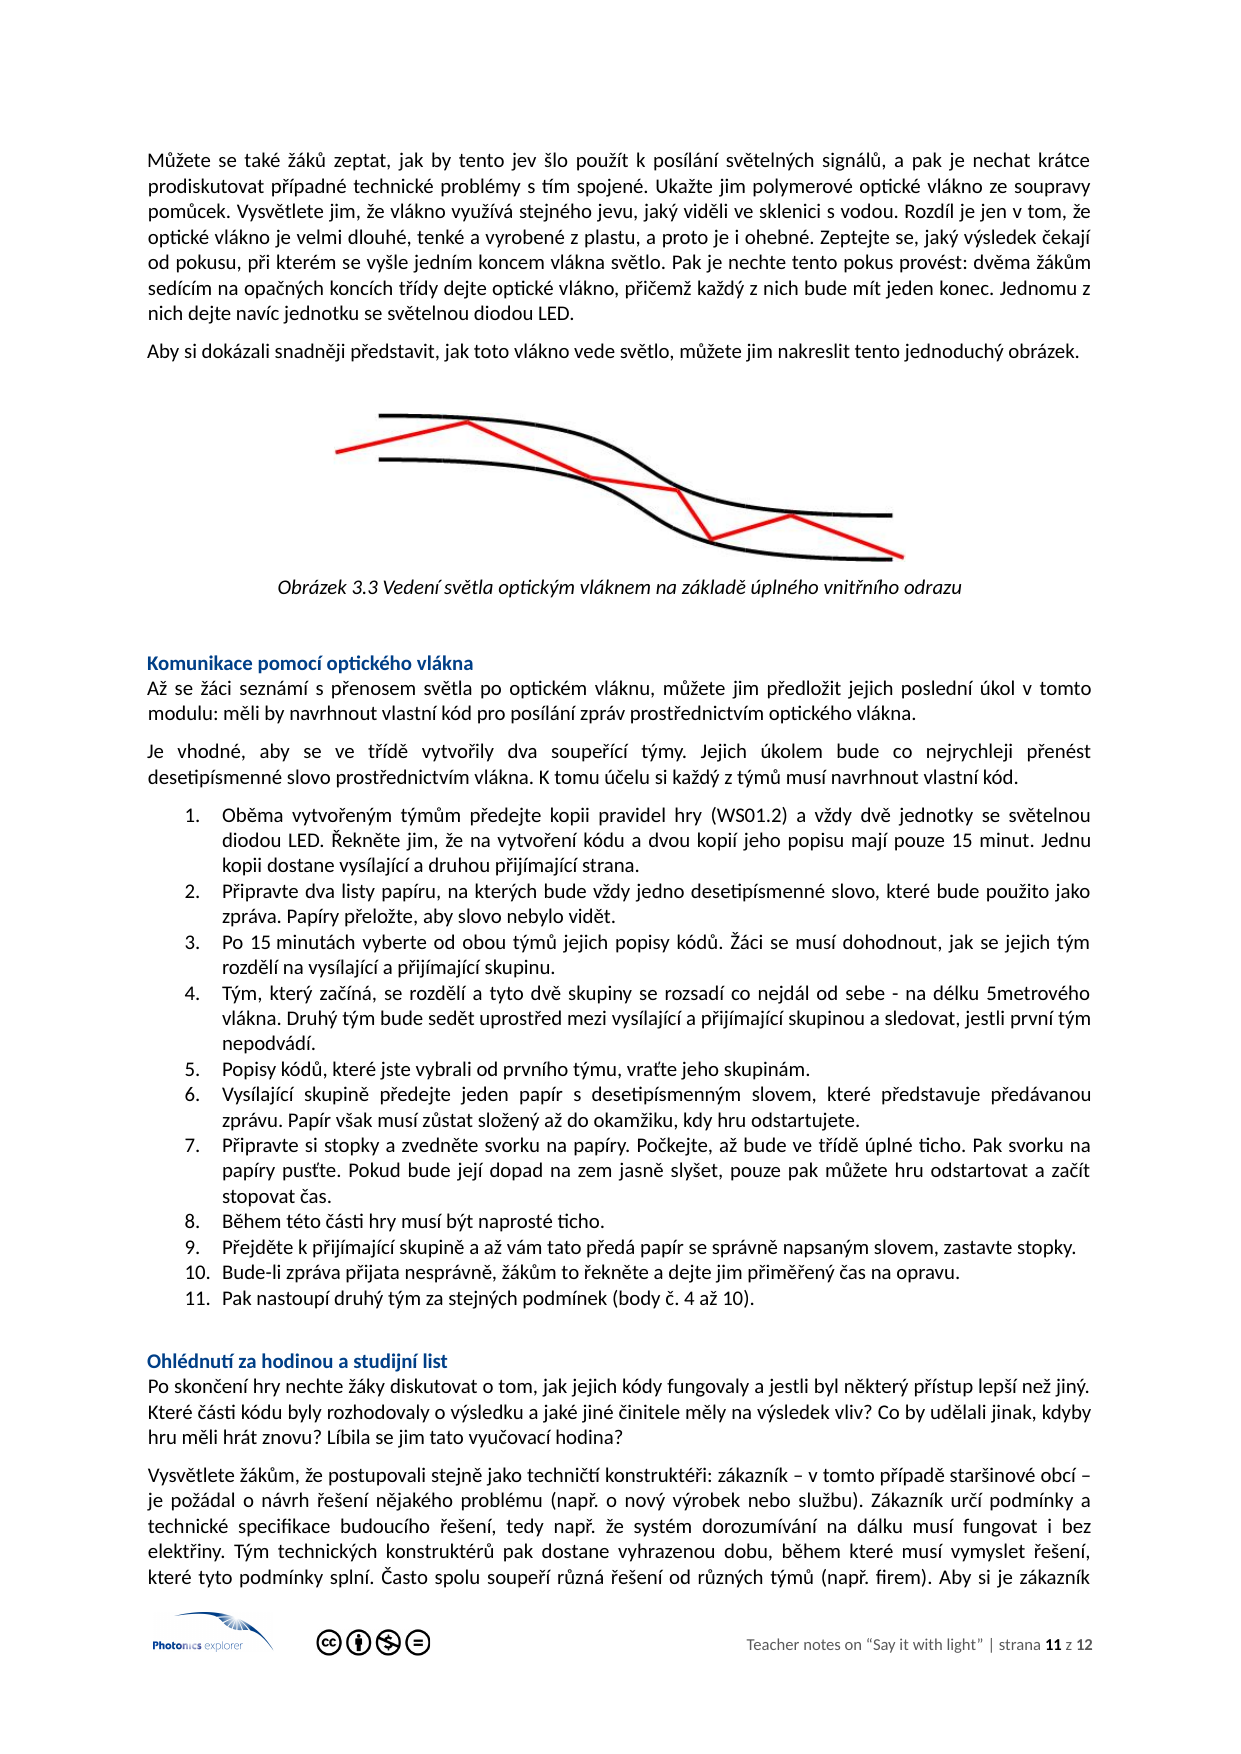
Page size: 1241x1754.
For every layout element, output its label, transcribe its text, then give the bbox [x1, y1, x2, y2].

list Tým, který začíná, se rozdělí a tyto dvě skupiny se rozsadí co nejdál od sebe - na délku 5metrového vlákna. Druhý tým bude sedět uprostřed mezi vysílající a přijímající skupinou a sledovat, jestli první tým nepodvádí. [184, 980, 1093, 1056]
list Vysílající skupině předejte jeden papír s desetipísmenným slovem, které představuje předávanou zprávu. Papír však musí zůstat složený až do okamžiku, kdy hru odstartujete. [184, 1081, 1093, 1132]
text Až se žáci seznámí s přenosem světla po optickém vláknu, můžete jim předložit jejich poslední úkol v tomto modulu: měli by navrhnout vlastní kód pro posílání zpráv prostřednictvím optického vlákna. [147, 675, 1093, 726]
picture [316, 1629, 431, 1656]
list Po 15 minutách vyberte od obou týmů jejich popisy kódů. Žáci se musí dohodnout, jak se jejich tým rozdělí na vysílající a přijímající skupinu. [184, 929, 1093, 980]
text Po skončení hry nechte žáky diskutovat o tom, jak jejich kódy fungovaly a jestli byl některý přístup lepší než jiný. Které části kódu byly rozhodovaly o výsledku a jaké jiné činitele měly na výsledek vliv? Co by udělali jinak, kdyby hru měli hrát znovu? Líbila se jim tato vyučovací hodina? [148, 1373, 1093, 1450]
picture [153, 1612, 274, 1652]
list Připravte dva listy papíru, na kterých bude vždy jedno desetipísmenné slovo, které bude použito jako zpráva. Papíry přeložte, aby slovo nebylo vidět. [184, 878, 1093, 929]
list Přejděte k přijímající skupině a až vám tato předá papír se správně napsaným slovem, zastavte stopky. [184, 1234, 1093, 1259]
text Je vhodné, aby se ve třídě vytvořily dva soupeřící týmy. Jejich úkolem bude co nejrychleji přenést desetipísmenné slovo prostřednictvím vlákna. K tomu účelu si každý z týmů musí navrhnout vlastní kód. [147, 738, 1093, 789]
text Můžete se také žáků zeptat, jak by tento jev šlo použít k posílání světelných signálů, a pak je nechat krátce prodiskutovat případné technické problémy s tím spojené. Ukažte jim polymerové optické vlákno ze soupravy pomůcek. Vysvětlete jim, že vlákno využívá stejného jevu, jaký viděli ve sklenici s vodou. Rozdíl je jen v tom, že optické vlákno je velmi dlouhé, tenké a vyrobené z plastu, a proto je i ohebné. Zeptejte se, jaký výsledek čekají od pokusu, při kterém se vyšle jedním koncem vlákna světlo. Pak je nechte tento pokus provést: dvěma žákům sedícím na opačných koncích třídy dejte optické vlákno, přičemž každý z nich bude mít jeden konec. Jednomu z nich dejte navíc jednotku se světelnou diodou LED. [147, 148, 1093, 326]
list Bude-li zpráva přijata nesprávně, žákům to řekněte a dejte jim přiměřený čas na opravu. [184, 1259, 1093, 1285]
list Připravte si stopky a zvedněte svorku na papíry. Počkejte, až bude ve třídě úplné ticho. Pak svorku na papíry pusťte. Pokud bude její dopad na zem jasně slyšet, pouze pak můžete hru odstartovat a začít stopovat čas. [184, 1132, 1093, 1208]
text Ohlédnutí za hodinou a studijní list [147, 1348, 1093, 1373]
text Aby si dokázali snadněji představit, jak toto vlákno vede světlo, můžete jim nakreslit tento jednoduchý obrázek. [147, 338, 1093, 363]
text Komunikace pomocí optického vlákna [147, 650, 1093, 675]
list Pak nastoupí druhý tým za stejných podmínek (body č. 4 až 10). [184, 1285, 1093, 1310]
list Oběma vytvořeným týmům předejte kopii pravidel hry (WS01.2) a vždy dvě jednotky se světelnou diodou LED. Řekněte jim, že na vytvoření kódu a dvou kopií jeho popisu mají pouze 15 minut. Jednu kopii dostane vysílající a druhou přijímající strana. [184, 802, 1093, 878]
list Během této části hry musí být naprosté ticho. [184, 1208, 1093, 1234]
list Popisy kódů, které jste vybrali od prvního týmu, vraťte jeho skupinám. [184, 1056, 1093, 1081]
text Obrázek 3.3 Vedení světla optickým vláknem na základě úplného vnitřního odrazu [147, 574, 1093, 599]
picture [333, 413, 906, 562]
